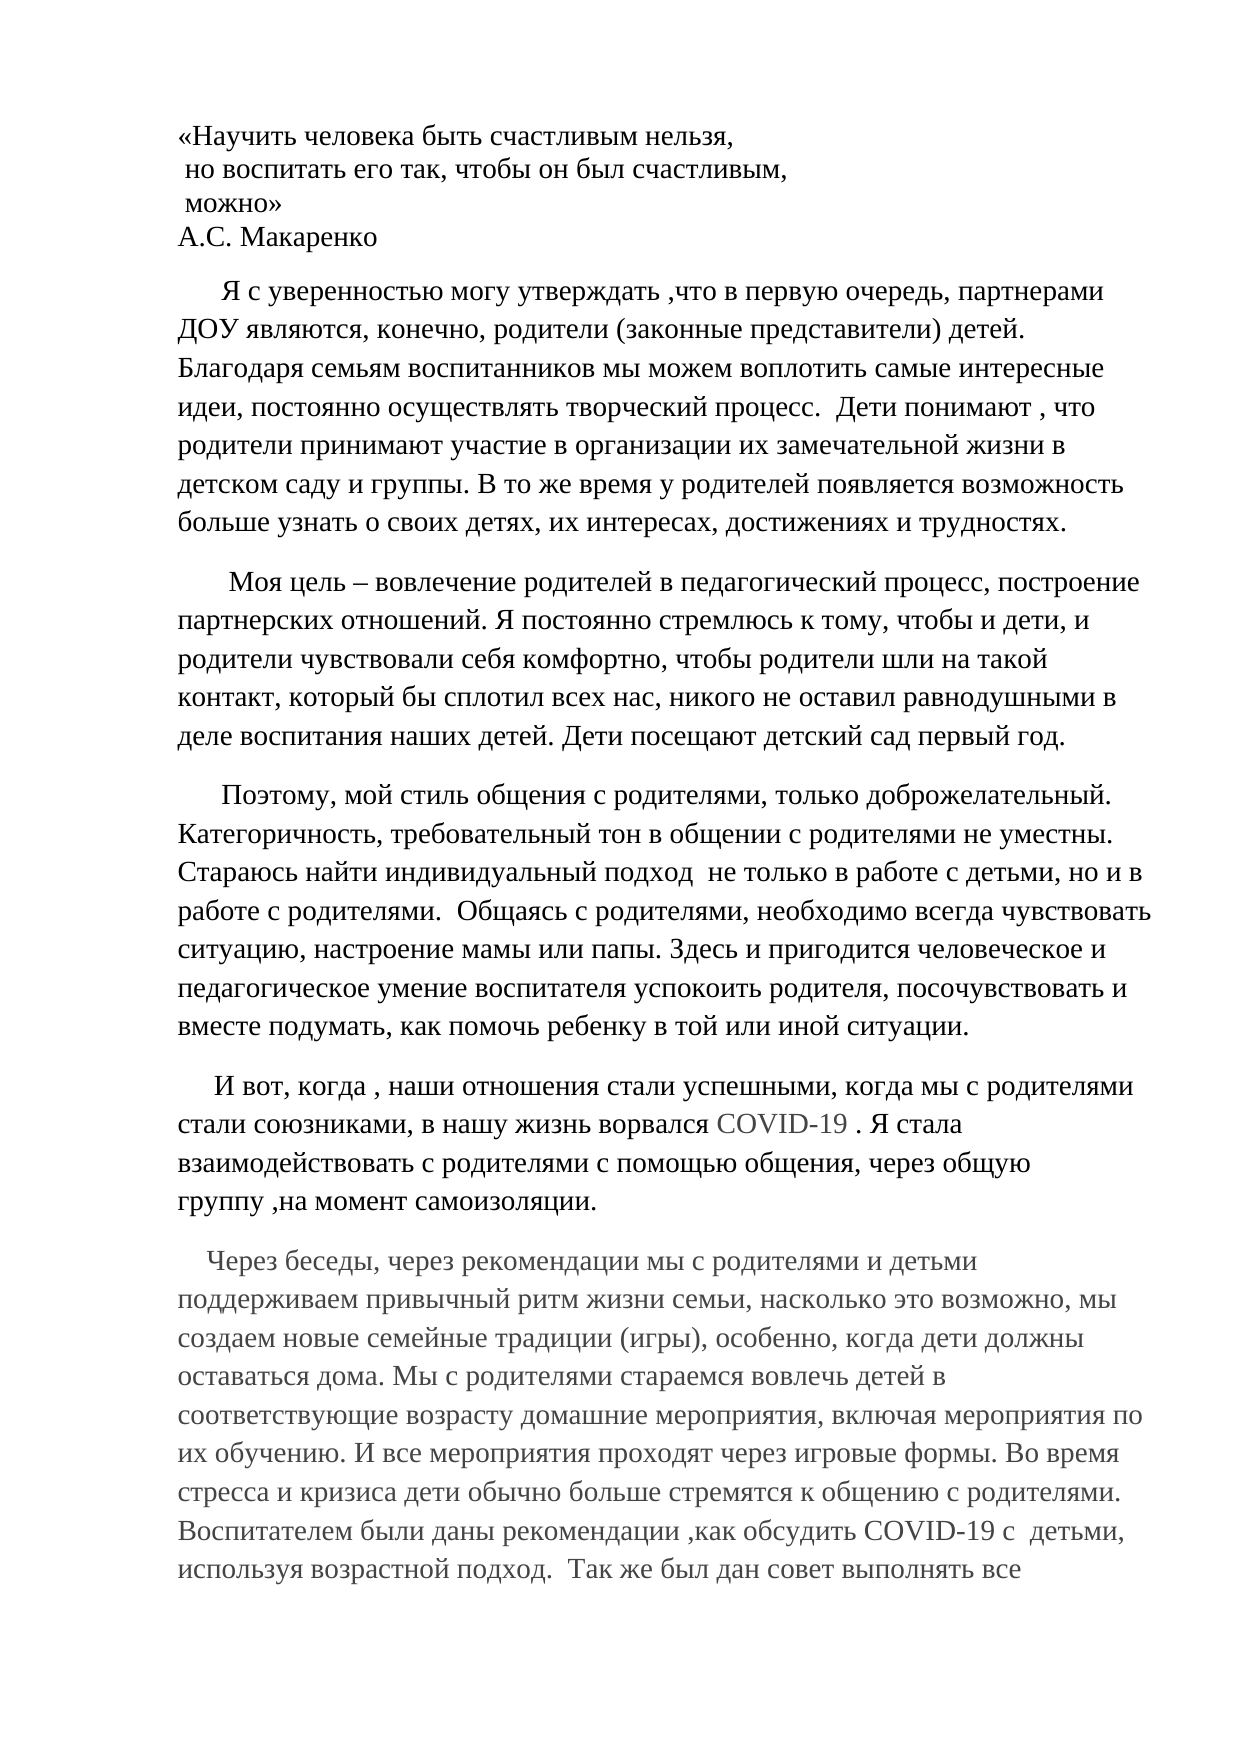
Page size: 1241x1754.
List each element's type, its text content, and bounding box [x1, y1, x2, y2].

text «Научить человека быть счастливым нельзя, [177, 118, 1152, 152]
text Моя цель – вовлечение родителей в педагогический процесс, построение партнерских отношений. Я постоянно стремлюсь к тому, чтобы и дети, и родители чувствовали себя комфортно, чтобы родители шли на такой контакт, который бы сплотил всех нас, никого не оставил равнодушными в деле воспитания наших детей. Дети посещают детский сад первый год. [177, 564, 1152, 751]
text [177, 1243, 1152, 1585]
text И вот, когда , наши отношения стали успешными, когда мы с родителями стали союзниками, в нашу жизнь ворвался COVID-19 . Я стала взаимодействовать с родителями с помощью общения, через общую группу ,на момент самоизоляции. [177, 1068, 1152, 1217]
text можно» [177, 185, 1152, 219]
text А.С. Макаренко [177, 219, 1152, 252]
text Поэтому, мой стиль общения с родителями, только доброжелательный. Категоричность, требовательный тон в общении с родителями не уместны. Стараюсь найти индивидуальный подход не только в работе с детьми, но и в работе с родителями. Общаясь с родителями, необходимо всегда чувствовать ситуацию, настроение мамы или папы. Здесь и пригодится человеческое и педагогическое умение воспитателя успокоить родителя, посочувствовать и вместе подумать, как помочь ребенку в той или иной ситуации. [177, 777, 1152, 1042]
text но воспитать его так, чтобы он был счастливым, [177, 152, 1152, 185]
text Я с уверенностью могу утверждать ,что в первую очередь, партнерами ДОУ являются, конечно, родители (законные представители) детей. Благодаря семьям воспитанников мы можем воплотить самые интересные идеи, постоянно осуществлять творческий процесс. Дети понимают , что родители принимают участие в организации их замечательной жизни в детском саду и группы. В то же время у родителей появляется возможность больше узнать о своих детях, их интересах, достижениях и трудностях. [177, 273, 1152, 538]
